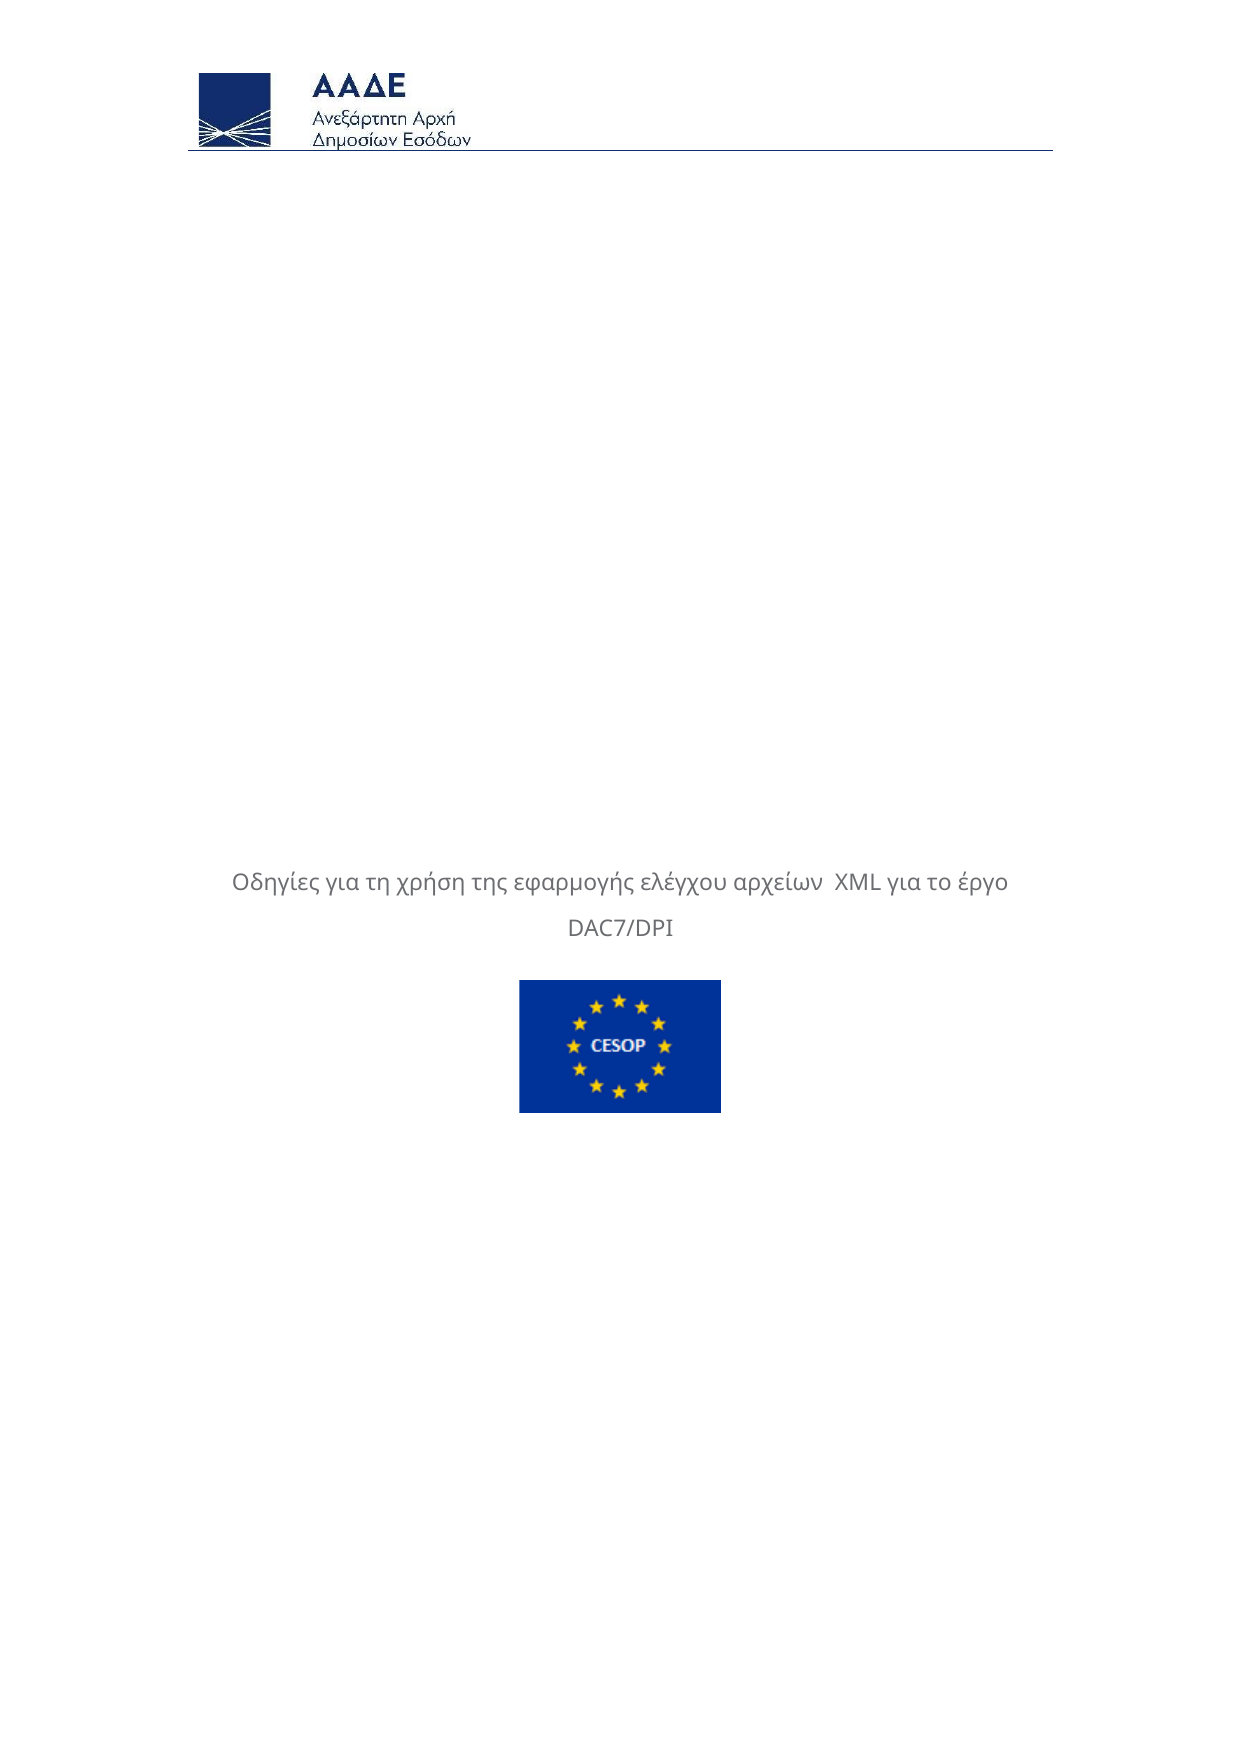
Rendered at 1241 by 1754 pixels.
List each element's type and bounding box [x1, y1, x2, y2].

picture [198, 73, 471, 150]
picture [519, 980, 721, 1113]
